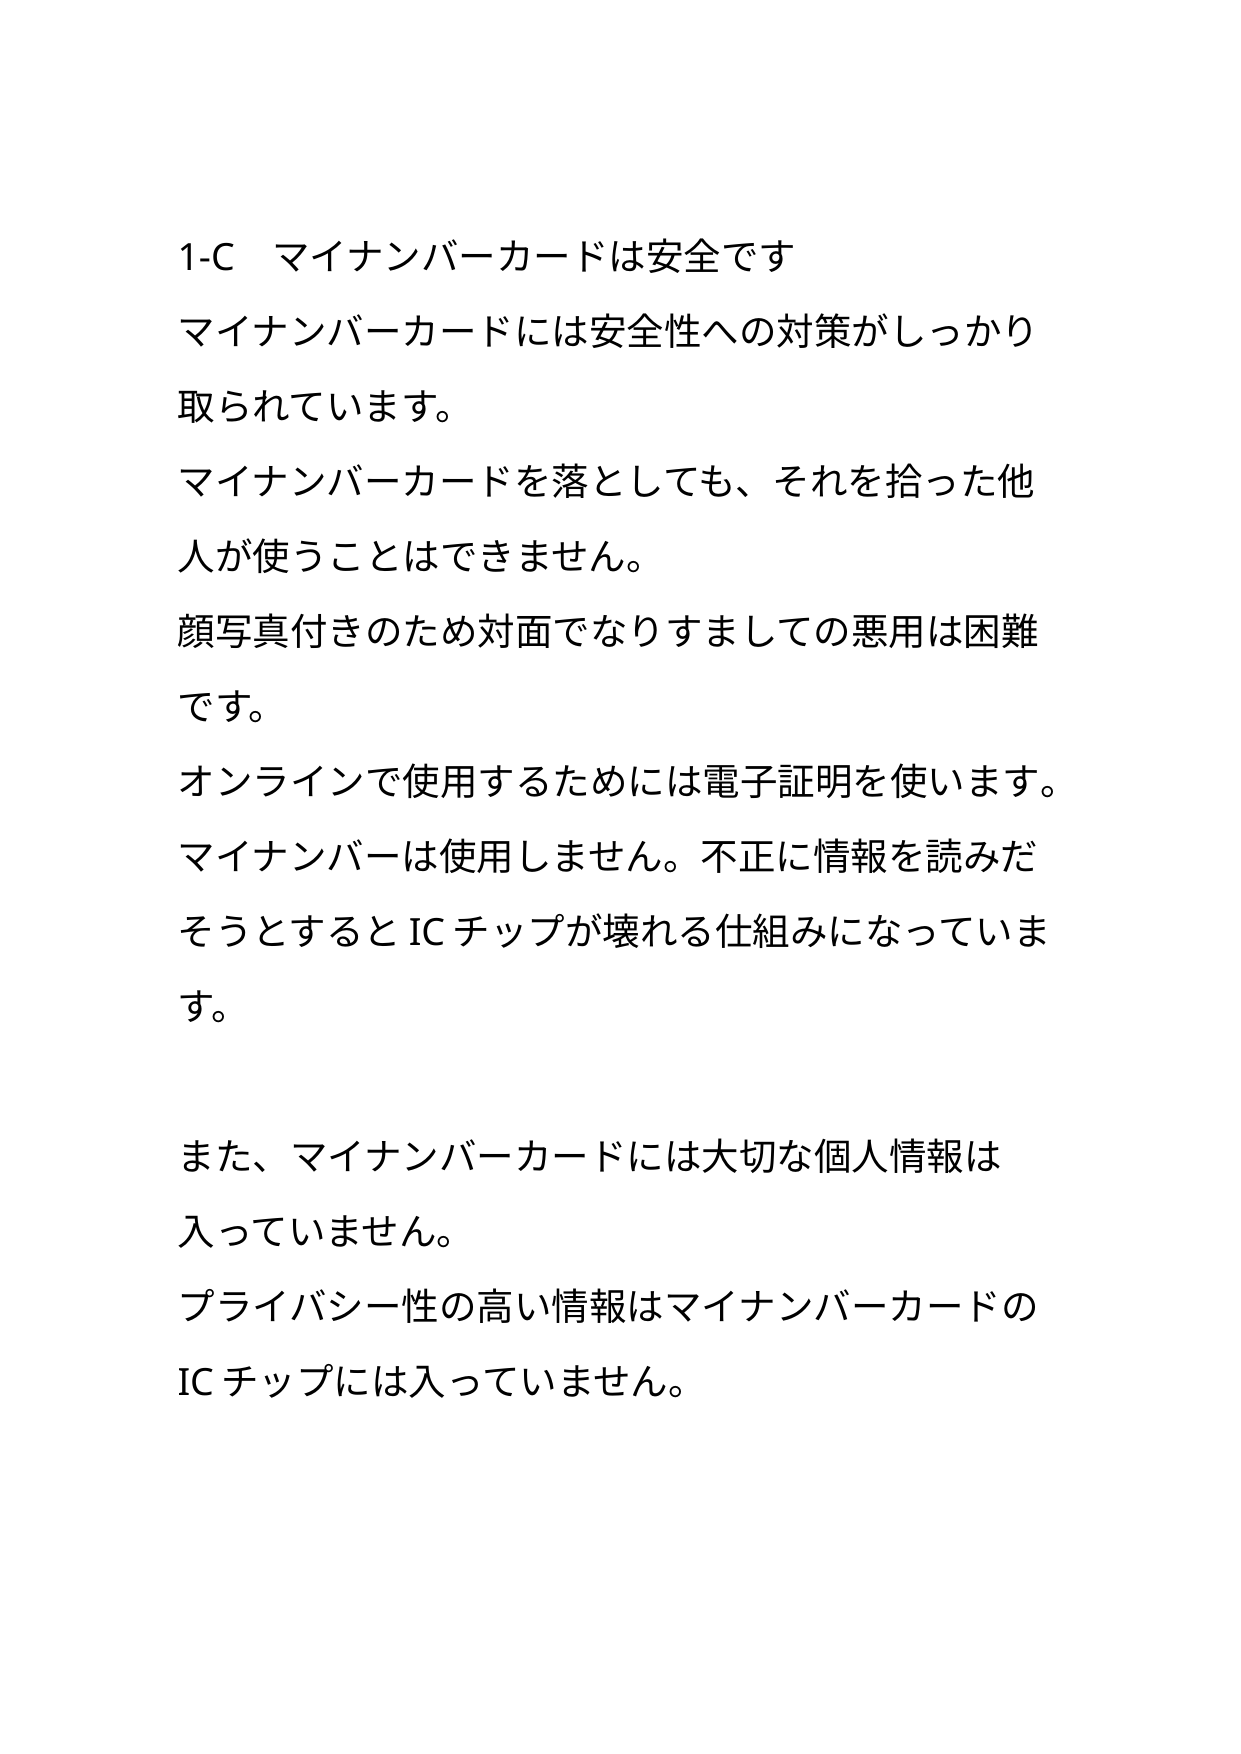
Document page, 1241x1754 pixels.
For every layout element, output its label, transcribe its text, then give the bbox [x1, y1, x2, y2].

text 顔写真付きのため対面でなりすましての悪用は困難です。 [177, 592, 1063, 742]
text また、マイナンバーカードには大切な個人情報は入っていません。 [177, 1117, 1063, 1267]
text マイナンバーカードには安全性への対策がしっかり取られています。 [177, 292, 1063, 442]
text プライバシー性の高い情報はマイナンバーカードのICチップには入っていません。 [177, 1267, 1063, 1417]
text マイナンバーカードを落としても、それを拾った他人が使うことはできません。 [177, 442, 1063, 592]
text オンラインで使用するためには電子証明を使います。マイナンバーは使用しません。不正に情報を読みだそうとするとICチップが壊れる仕組みになっています。 [177, 742, 1063, 1042]
text 1-C マイナンバーカードは安全です​ [177, 217, 1063, 292]
